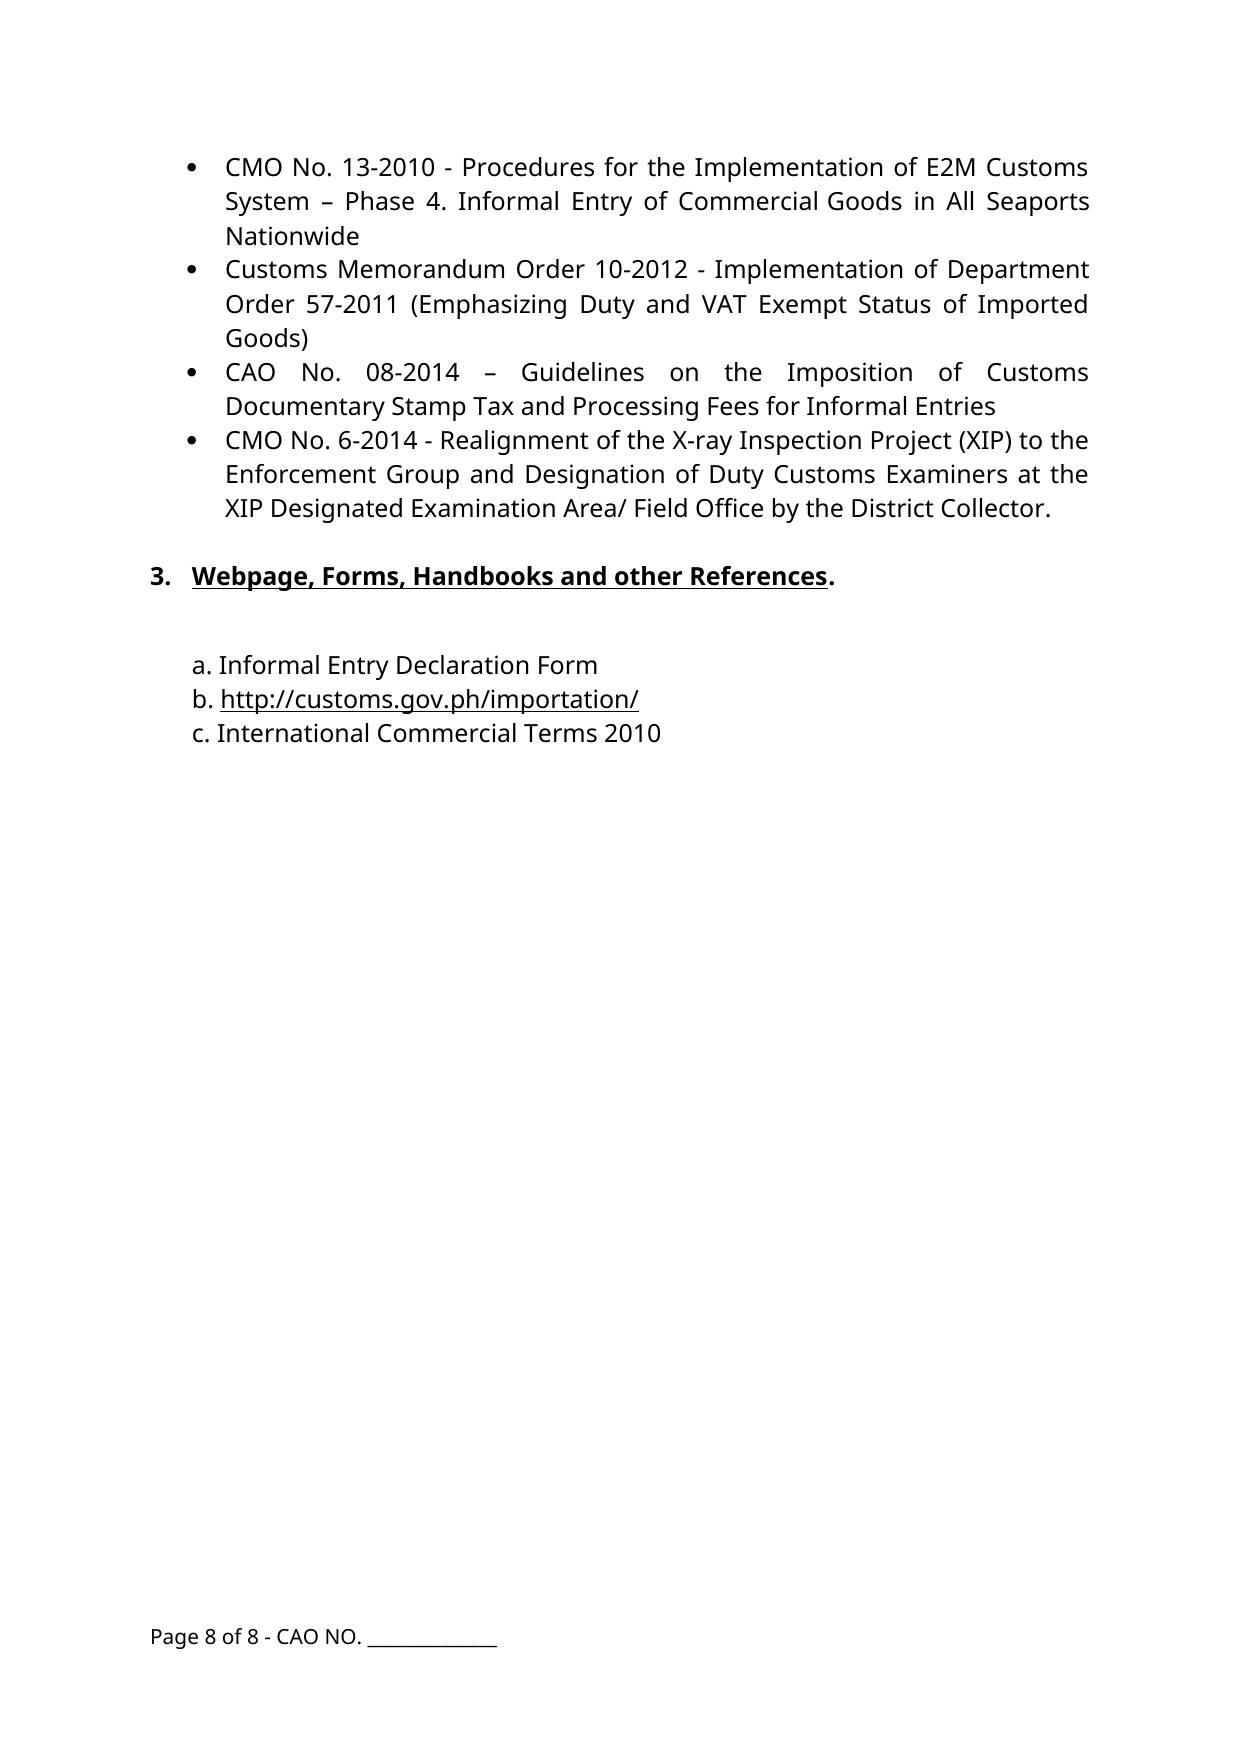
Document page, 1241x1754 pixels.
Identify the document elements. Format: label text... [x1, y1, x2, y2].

title Customs Memorandum Order 10-2012 - Implementation of Department Order 57-2011 (Emphasizing Duty and VAT Exempt Status of Imported Goods) [187, 252, 1090, 354]
text c. International Commercial Terms 2010 [150, 716, 1090, 750]
title CAO No. 08-2014 – Guidelines on the Imposition of Customs Documentary Stamp Tax and Processing Fees for Informal Entries [187, 354, 1090, 422]
text b. http://customs.gov.ph/importation/ [150, 682, 1090, 716]
text a. Informal Entry Declaration Form [150, 648, 1090, 682]
list Webpage, Forms, Handbooks and other References. [150, 559, 1082, 593]
title CMO No. 13-2010 - Procedures for the Implementation of E2M Customs System – Phase 4. Informal Entry of Commercial Goods in All Seaports Nationwide [187, 150, 1090, 252]
title CMO No. 6-2014 - Realignment of the X-ray Inspection Project (XIP) to the Enforcement Group and Designation of Duty Customs Examiners at the XIP Designated Examination Area/ Field Office by the District Collector. [187, 422, 1090, 525]
